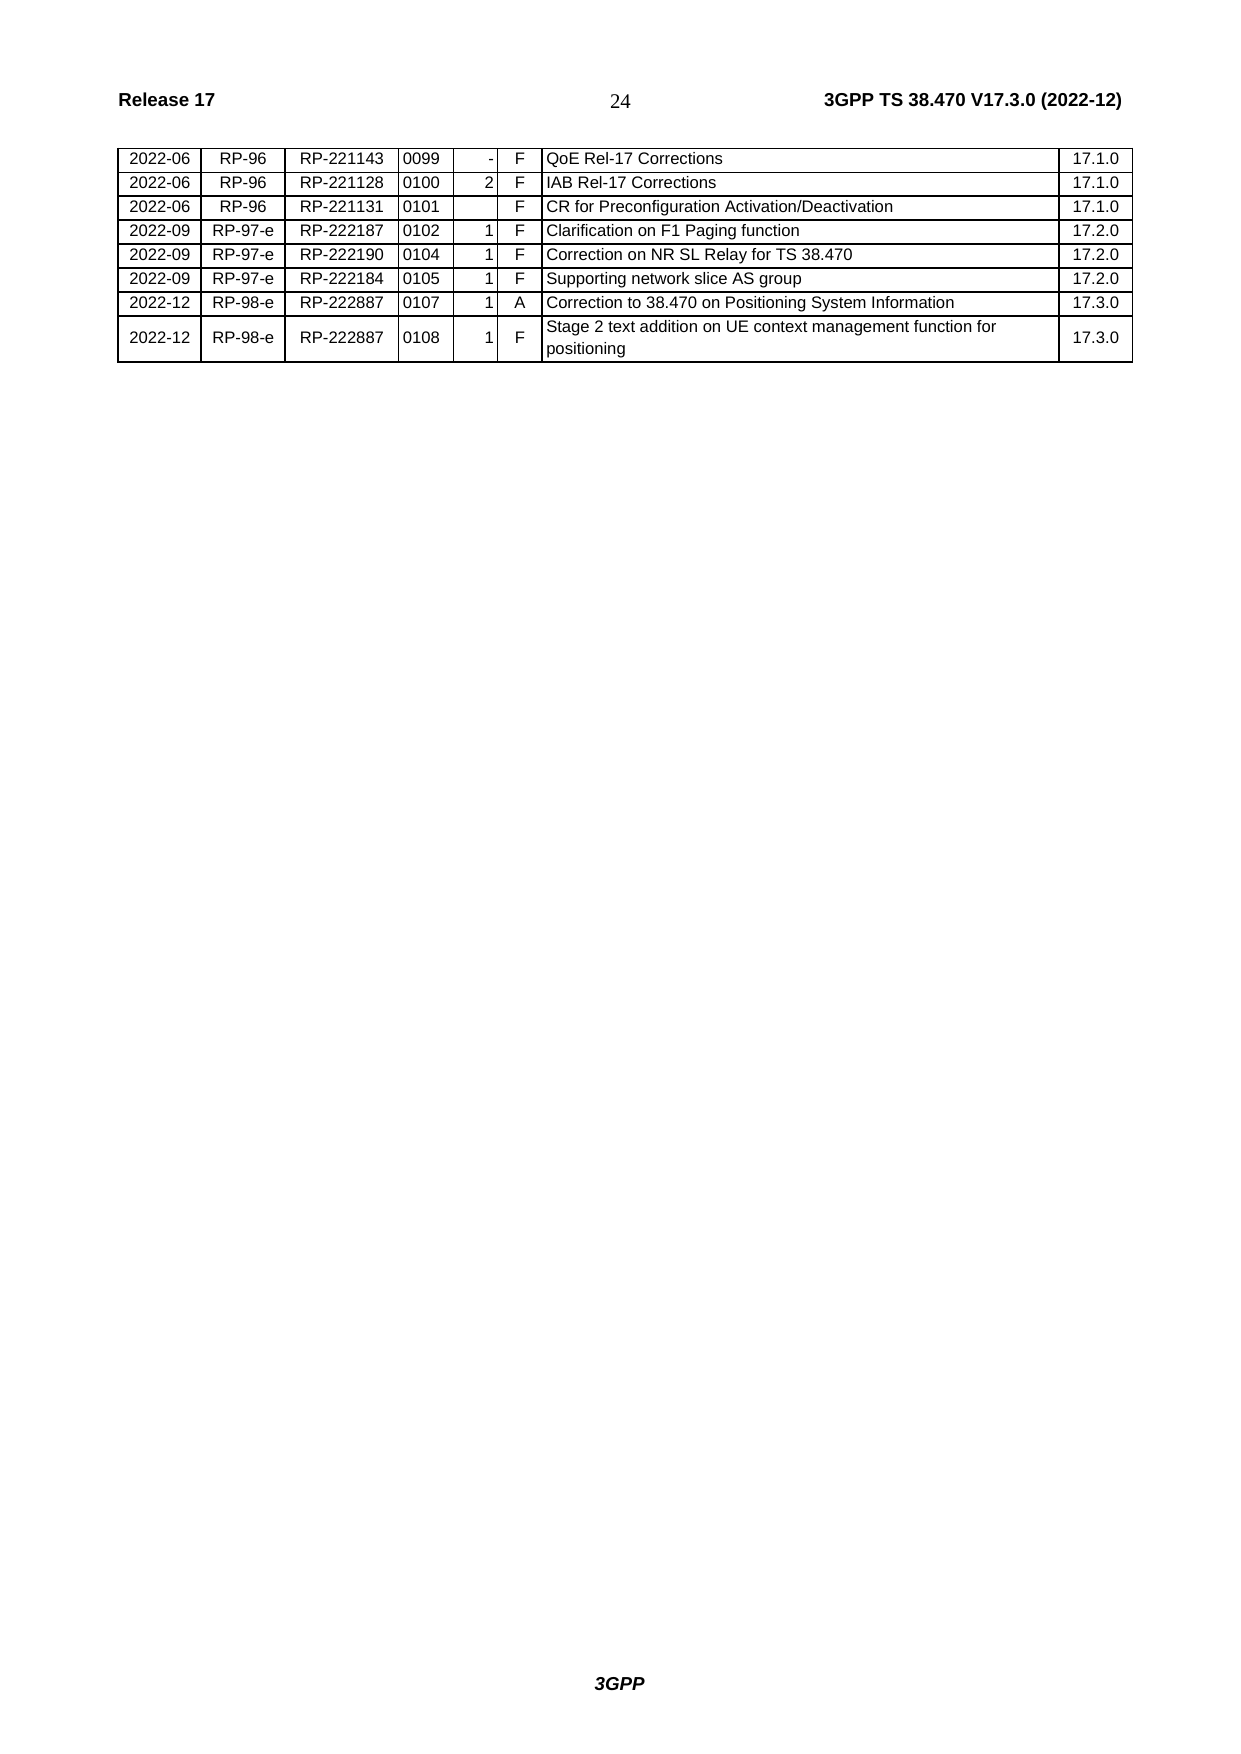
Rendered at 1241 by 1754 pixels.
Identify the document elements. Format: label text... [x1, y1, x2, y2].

table_cell 1 [454, 317, 497, 361]
table_cell 17.1.0 [1060, 197, 1132, 219]
table_cell RP-97-e [202, 245, 284, 267]
table_cell QoE Rel-17 Corrections [543, 149, 1058, 171]
table_cell IAB Rel-17 Corrections [543, 173, 1058, 195]
table_cell Correction on NR SL Relay for TS 38.470 [543, 245, 1058, 267]
table_cell [454, 197, 497, 219]
table_cell RP-221143 [286, 149, 398, 171]
table_cell RP-98-e [202, 293, 284, 315]
table_cell F [498, 269, 541, 291]
table_cell 2022-06 [119, 173, 200, 195]
table_cell F [498, 173, 541, 195]
table_cell 0107 [399, 293, 453, 315]
table_cell RP-97-e [202, 269, 284, 291]
table_cell 2022-09 [119, 269, 200, 291]
table_cell 1 [454, 221, 497, 243]
table_cell 2022-06 [119, 149, 200, 171]
table_cell RP-222190 [286, 245, 398, 267]
table_cell A [498, 293, 541, 315]
table_cell 0105 [399, 269, 453, 291]
table_cell RP-97-e [202, 221, 284, 243]
table_cell - [454, 149, 497, 171]
table_cell RP-222184 [286, 269, 398, 291]
table_cell RP-222887 [286, 293, 398, 315]
table_cell RP-96 [202, 197, 284, 219]
table_cell RP-221131 [286, 197, 398, 219]
table_cell 1 [454, 293, 497, 315]
table_cell 0099 [399, 149, 453, 171]
table_cell F [498, 221, 541, 243]
table_cell Stage 2 text addition on UE context management function for positioning [543, 317, 1058, 361]
table_cell 17.3.0 [1060, 293, 1132, 315]
table_cell 2022-12 [119, 293, 200, 315]
table_cell 2022-09 [119, 245, 200, 267]
table_cell 2022-09 [119, 221, 200, 243]
table_cell 17.2.0 [1060, 245, 1132, 267]
table_cell 17.1.0 [1060, 173, 1132, 195]
table_cell 17.2.0 [1060, 221, 1132, 243]
table_cell RP-98-e [202, 317, 284, 361]
table_cell 1 [454, 245, 497, 267]
table_cell CR for Preconfiguration Activation/Deactivation [543, 197, 1058, 219]
table_cell F [498, 317, 541, 361]
table_cell RP-96 [202, 149, 284, 171]
table_cell Supporting network slice AS group [543, 269, 1058, 291]
table_cell RP-222187 [286, 221, 398, 243]
table_cell 17.3.0 [1060, 317, 1132, 361]
table_cell 0102 [399, 221, 453, 243]
table_cell 17.2.0 [1060, 269, 1132, 291]
table_cell F [498, 197, 541, 219]
table_cell 0104 [399, 245, 453, 267]
table_cell 17.1.0 [1060, 149, 1132, 171]
table_cell RP-96 [202, 173, 284, 195]
table_cell RP-221128 [286, 173, 398, 195]
table_cell RP-222887 [286, 317, 398, 361]
table_cell 2 [454, 173, 497, 195]
table_cell F [498, 149, 541, 171]
table_cell 1 [454, 269, 497, 291]
table_cell 0108 [399, 317, 453, 361]
table_cell F [498, 245, 541, 267]
table_cell 2022-06 [119, 197, 200, 219]
table_cell 2022-12 [119, 317, 200, 361]
table_cell Clarification on F1 Paging function [543, 221, 1058, 243]
table_cell 0100 [399, 173, 453, 195]
table_cell Correction to 38.470 on Positioning System Information [543, 293, 1058, 315]
table_cell 0101 [399, 197, 453, 219]
